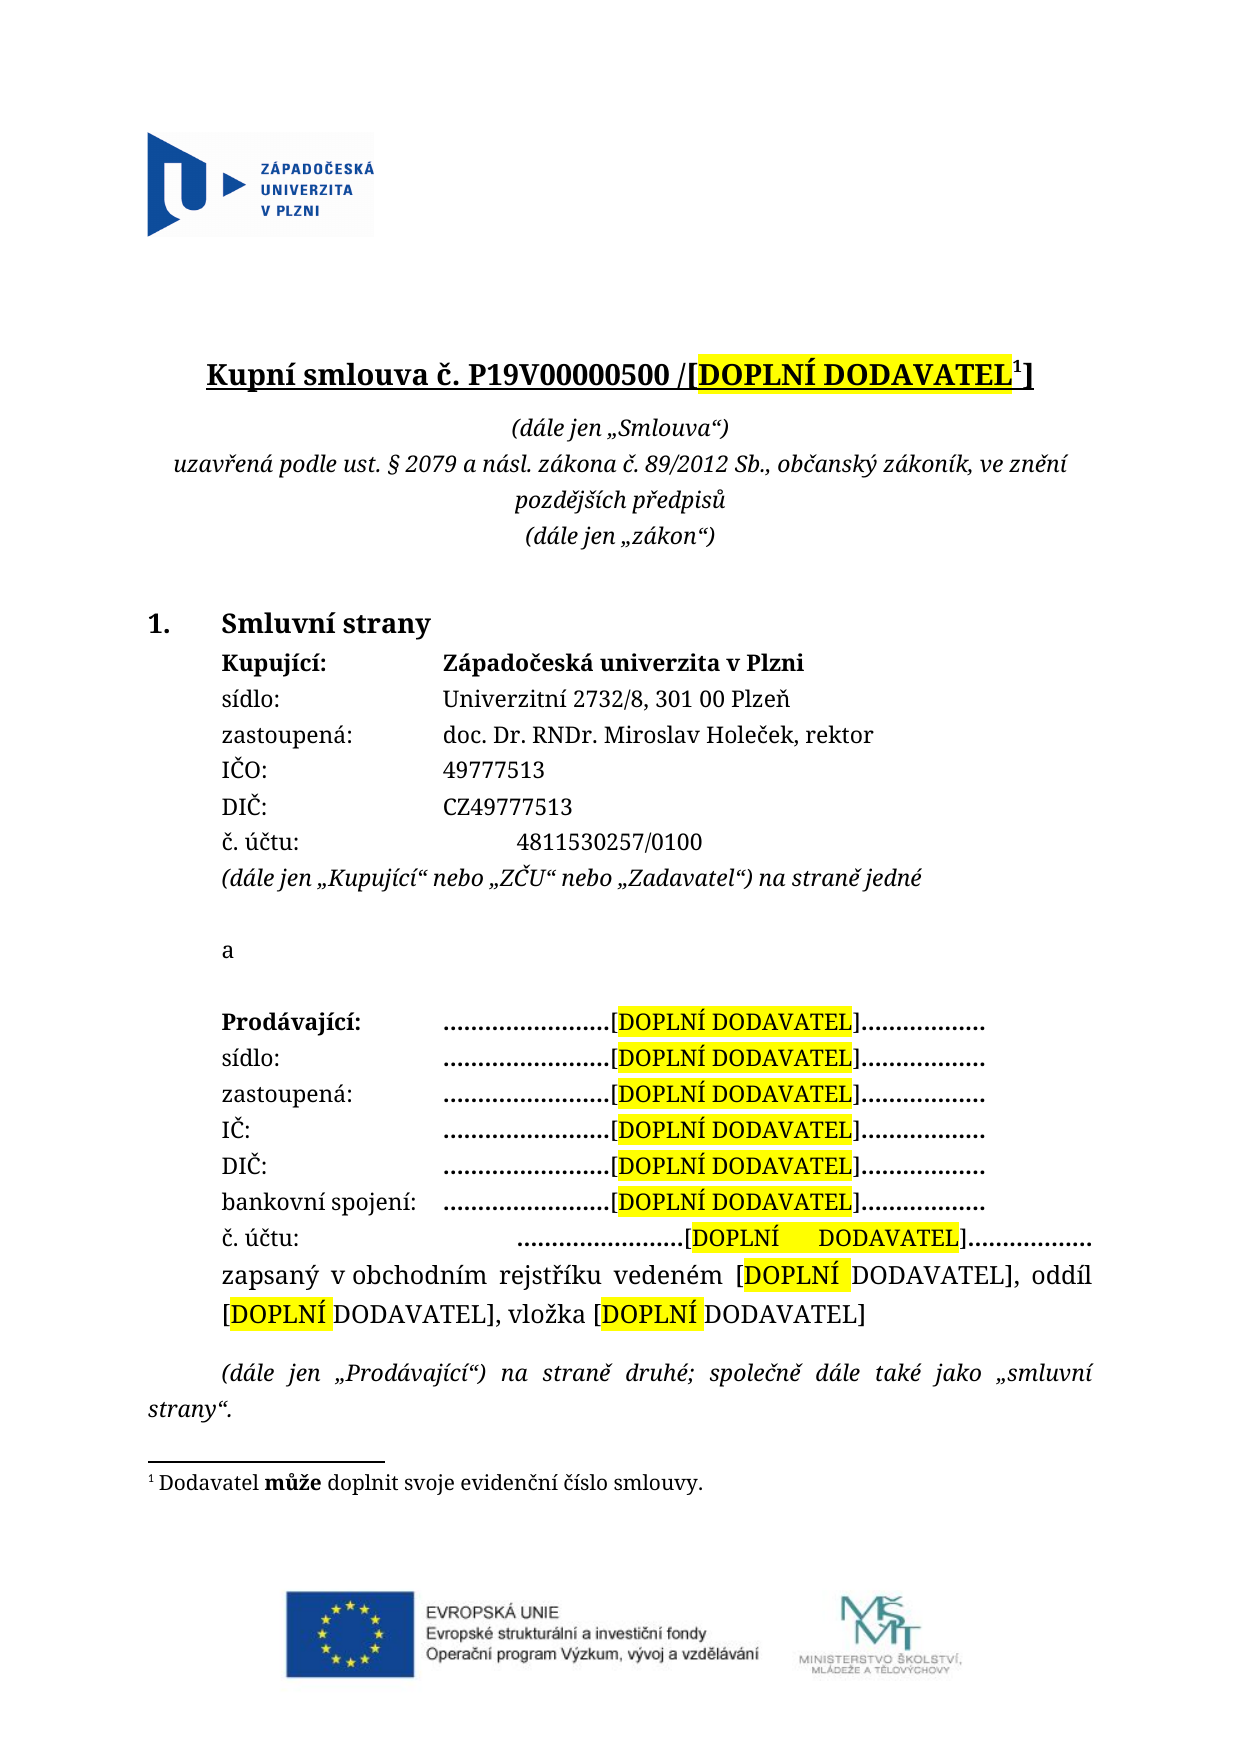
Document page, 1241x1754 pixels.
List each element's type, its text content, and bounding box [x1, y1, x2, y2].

picture [147, 132, 374, 237]
text Prodávající: ……………………[DOPLNÍ DODAVATEL]……………… [852, 1006, 1093, 1037]
text zastoupená: ……………………[DOPLNÍ DODAVATEL]……………… [852, 1078, 1093, 1109]
text IČ: ……………………[DOPLNÍ DODAVATEL]……………… [852, 1114, 1093, 1145]
text (dále jen „Prodávající“) na straně druhé; společně dále také jako „smluvní strany“. [148, 1357, 1093, 1424]
text zastoupená: ……………………[DOPLNÍ DODAVATEL]……………… [221, 1078, 618, 1109]
text sídlo: ……………………[DOPLNÍ DODAVATEL]……………… [852, 1042, 1093, 1073]
text bankovní spojení: ……………………[DOPLNÍ DODAVATEL]……………… [148, 1186, 618, 1217]
text Kupující: Západočeská univerzita v Plzni [221, 647, 1093, 678]
text č. účtu: 4811530257/0100 [221, 826, 1093, 858]
text DIČ: CZ49777513 [221, 790, 1093, 822]
picture [242, 1550, 999, 1720]
text Kupní smlouva č. P19V00000500 /[DOPLNÍ DODAVATEL] [1012, 354, 1093, 394]
text zastoupená: doc. Dr. RNDr. Miroslav Holeček, rektor [221, 718, 1093, 750]
text č. účtu: ……………………[DOPLNÍ DODAVATEL]……………… zapsaný v obchodním rejstříku vedeném [DOPLNÍ DODAVATEL], oddíl [DOPLNÍ DODAVATEL], vložka [DOPLNÍ DODAVATEL] [221, 1222, 1093, 1331]
text (dále jen „Kupující“ nebo „ZČU“ nebo „Zadavatel“) na straně jedné [221, 862, 1093, 893]
text (dále jen „Smlouva“) [148, 412, 1093, 443]
text Prodávající: ……………………[DOPLNÍ DODAVATEL]……………… [148, 1006, 618, 1037]
text Kupní smlouva č. P19V00000500 /[DOPLNÍ DODAVATEL] [148, 354, 698, 394]
text DIČ: ……………………[DOPLNÍ DODAVATEL]……………… [852, 1150, 1093, 1181]
text IČ: ……………………[DOPLNÍ DODAVATEL]……………… [221, 1114, 618, 1145]
text bankovní spojení: ……………………[DOPLNÍ DODAVATEL]……………… [852, 1186, 1093, 1217]
text sídlo: Univerzitní 2732/8, 301 00 Plzeň [221, 683, 1093, 714]
text DIČ: ……………………[DOPLNÍ DODAVATEL]……………… [221, 1150, 618, 1181]
text sídlo: ……………………[DOPLNÍ DODAVATEL]……………… [221, 1042, 618, 1073]
text uzavřená podle ust. § 2079 a násl. zákona č. 89/2012 Sb., občanský zákoník, ve znění pozdějších předpisů [148, 448, 1093, 515]
text 1. Smluvní strany [148, 604, 1093, 641]
text a [221, 934, 1093, 965]
text (dále jen „zákon“) [148, 520, 1093, 551]
text IČO: 49777513 [221, 754, 1093, 786]
